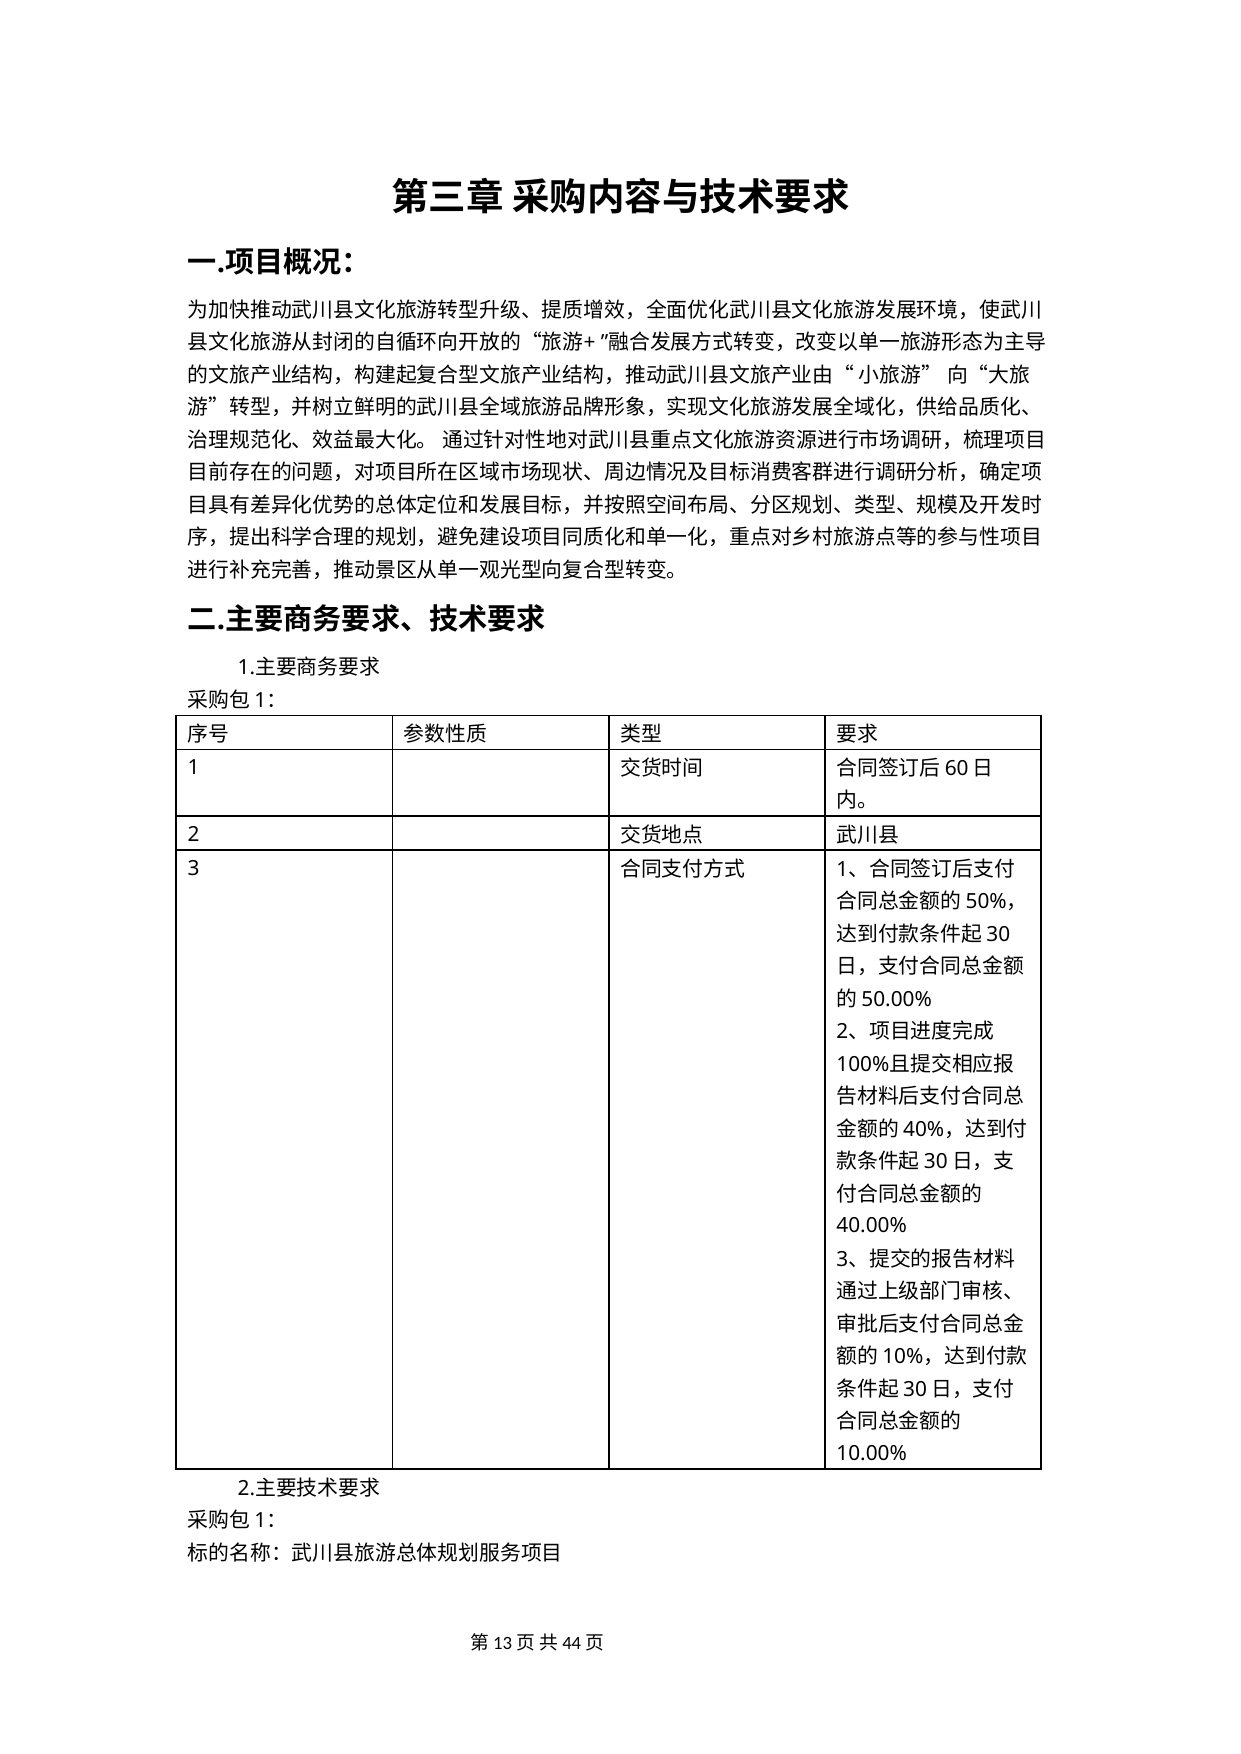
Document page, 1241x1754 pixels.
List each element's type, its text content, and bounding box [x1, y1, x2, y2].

text 一.项目概况： [187, 227, 1053, 292]
table_header 类型 [610, 716, 824, 748]
text 第三章 采购内容与技术要求 [187, 162, 1053, 227]
table_cell [393, 851, 608, 1468]
text 为加快推动武川县文化旅游转型升级、提质增效，全面优化武川县文化旅游发展环境，使武川县文化旅游从封闭的自循环向开放的“旅游+ ”融合发展方式转变，改变以单一旅游形态为主导的文旅产业结构，构建起复合型文旅产业结构，推动武川县文旅产业由“ 小旅游” 向“大旅游”转型，并树立鲜明的武川县全域旅游品牌形象，实现文化旅游发展全域化，供给品质化、治理规范化、效益最大化。 通过针对性地对武川县重点文化旅游资源进行市场调研，梳理项目目前存在的问题，对项目所在区域市场现状、周边情况及目标消费客群进行调研分析，确定项目具有差异化优势的总体定位和发展目标，并按照空间布局、分区规划、类型、规模及开发时序，提出科学合理的规划，避免建设项目同质化和单一化，重点对乡村旅游点等的参与性项目进行补充完善，推动景区从单一观光型向复合型转变。 [187, 292, 1053, 584]
table_header 序号 [177, 716, 392, 748]
text 采购包1： [187, 682, 1053, 714]
text 采购包1： [187, 1502, 1053, 1535]
table_cell 合同签订后60日内。 [826, 750, 1040, 815]
text 2.主要技术要求 [187, 1470, 1053, 1502]
table_cell 武川县 [826, 817, 1040, 849]
table_header 要求 [826, 716, 1040, 748]
table_cell 1 [177, 750, 392, 815]
table_cell 交货时间 [610, 750, 824, 815]
table_cell 3 [177, 851, 392, 1468]
table_cell 合同支付方式 [610, 851, 824, 1468]
text 标的名称：武川县旅游总体规划服务项目 [187, 1535, 1053, 1567]
table_cell 交货地点 [610, 817, 824, 849]
table_header 参数性质 [393, 716, 608, 748]
table_cell 2 [177, 817, 392, 849]
text 1.主要商务要求 [187, 649, 1053, 682]
table_cell [393, 750, 608, 815]
text 二.主要商务要求、技术要求 [187, 584, 1053, 649]
table_cell [393, 817, 608, 849]
table_cell 1、合同签订后支付合同总金额的50%，达到付款条件起30日，支付合同总金额的50.00% 2、项目进度完成100%且提交相应报告材料后支付合同总金额的40%，达到付款条件起30日，支付合同总金额的40.00% 3、提交的报告材料通过上级部门审核、审批后支付合同总金额的10%，达到付款条件起30日，支付合同总金额的10.00% [826, 851, 1040, 1468]
